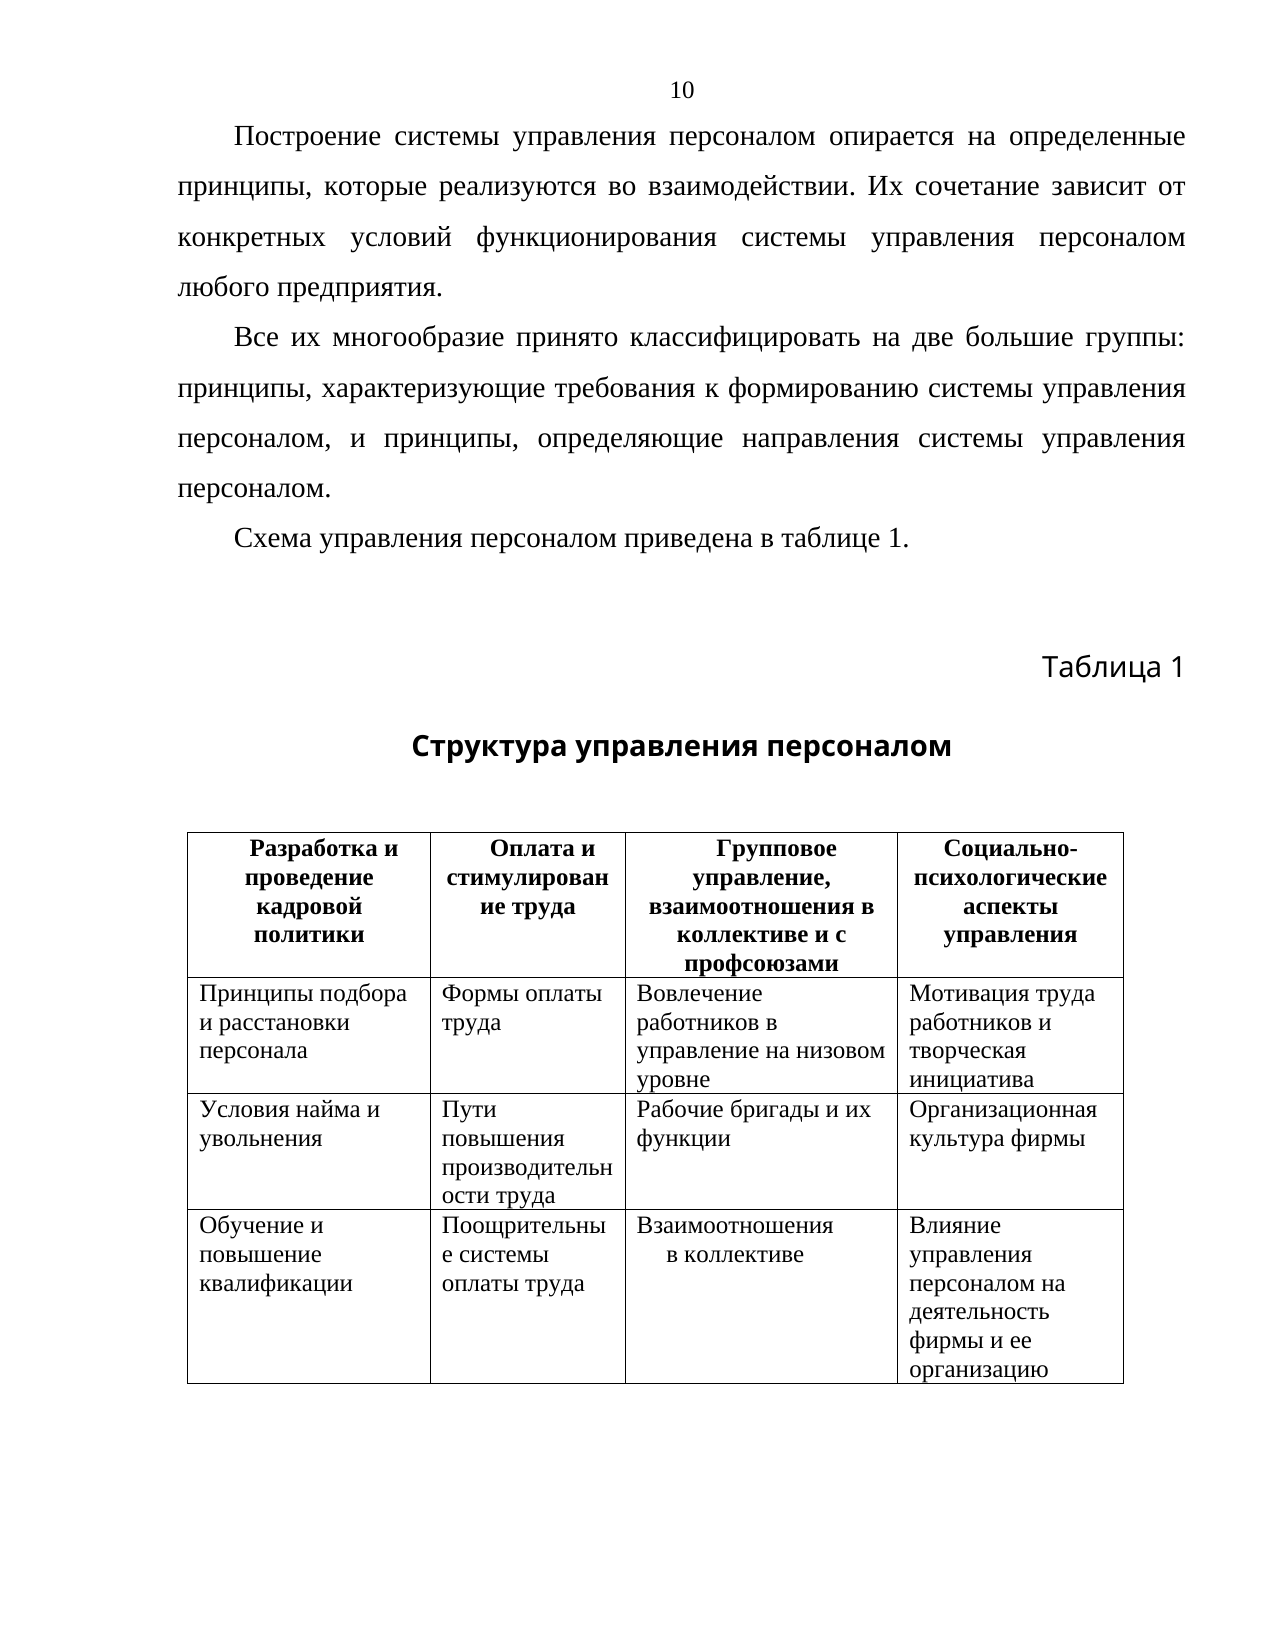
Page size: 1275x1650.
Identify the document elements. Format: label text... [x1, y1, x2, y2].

table_header Разработка и проведение кадровой политики [188, 833, 430, 977]
table_cell Пути повышения производительности труда [431, 1094, 625, 1209]
table_cell Взаимоотношения в коллективе [626, 1210, 897, 1383]
table_cell Формы оплаты труда [431, 978, 625, 1093]
text Схема управления персоналом приведена в таблице 1. [177, 521, 1186, 554]
table_cell Принципы подбора и расстановки персонала [188, 978, 430, 1093]
table_cell Мотивация труда работников и творческая инициатива [898, 978, 1123, 1093]
table_cell Рабочие бригады и их функции [626, 1094, 897, 1209]
table_cell Организационная культура фирмы [898, 1094, 1123, 1209]
table_cell Влияние управления персоналом на деятельность фирмы и ее организацию [898, 1210, 1123, 1383]
text Структура управления персоналом [177, 725, 1186, 765]
table_cell Вовлечение работников в управление на низовом уровне [626, 978, 897, 1093]
table_cell Поощрительные системы оплаты труда [431, 1210, 625, 1383]
table_header Оплата и стимулирование труда [431, 833, 625, 977]
table_header Социально-психологические аспекты управления [898, 833, 1123, 977]
table_cell Условия найма и увольнения [188, 1094, 430, 1209]
table_cell Обучение и повышение квалификации [188, 1210, 430, 1383]
text Таблица 1 [177, 646, 1186, 686]
table_header Групповое управление, взаимоотношения в коллективе и с профсоюзами [626, 833, 897, 977]
text Построение системы управления персоналом опирается на определенные принципы, которые реализуются во взаимодействии. Их сочетание зависит от конкретных условий функционирования системы управления персоналом любого предприятия. [177, 118, 1186, 303]
text Все их многообразие принято классифицировать на две большие группы: принципы, характеризующие требования к формированию системы управления персоналом, и принципы, определяющие направления системы управления персоналом. [177, 319, 1186, 504]
